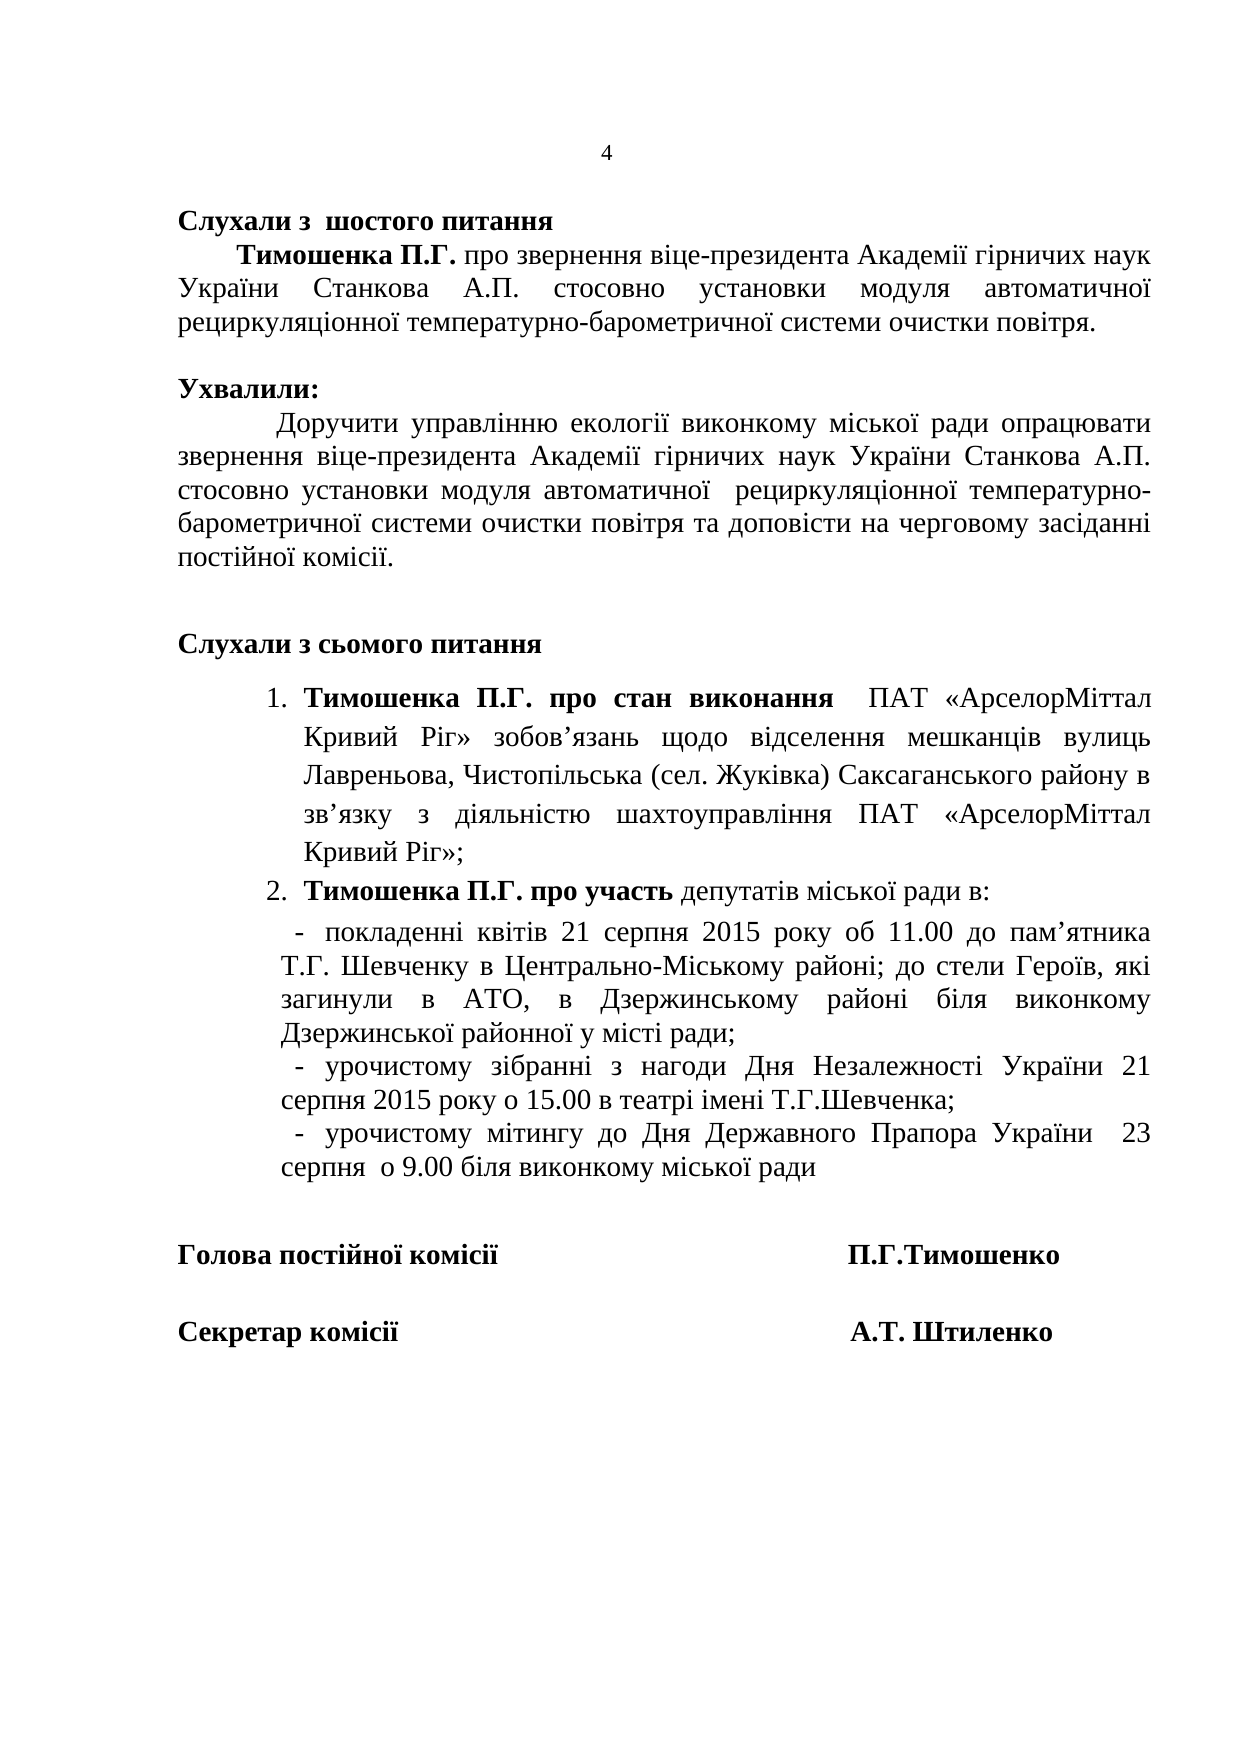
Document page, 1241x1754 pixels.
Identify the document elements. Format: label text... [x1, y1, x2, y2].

text 4 [177, 139, 1152, 166]
text Тимошенка П.Г. про звернення віце-президента Академії гірничих наук України Станкова А.П. стосовно установки модуля автоматичної рециркуляціонної температурно-барометричної системи очистки повітря. [177, 237, 1152, 338]
list Тимошенка П.Г. про участь депутатів міської ради в: [266, 873, 1152, 907]
list покладенні квітів 21 серпня 2015 року об 11.00 до пам’ятника Т.Г. Шевченку в Центрально-Міському районі; до стели Героїв, які загинули в АТО, в Дзержинському районі біля виконкому Дзержинської районної у місті ради; [281, 914, 1152, 1048]
text Слухали з сьомого питання [177, 626, 1152, 659]
list Тимошенка П.Г. про стан виконання ПАТ «АрселорМіттал Кривий Ріг» зобов’язань щодо відселення мешканців вулиць Лавреньова, Чистопільська (сел. Жуківка) Саксаганського району в зв’язку з діяльністю шахтоуправління ПАТ «АрселорМіттал Кривий Ріг»; [266, 680, 1152, 868]
text Слухали з шостого питання [177, 203, 1152, 237]
text Доручити управлінню екології виконкому міської ради опрацювати звернення віце-президента Академії гірничих наук України Станкова А.П. стосовно установки модуля автоматичної рециркуляціонної температурно-барометричної системи очистки повітря та доповісти на черговому засіданні постійної комісії. [177, 405, 1152, 572]
text Голова постійної комісії П.Г.Тимошенко [177, 1237, 1152, 1270]
text Ухвалили: [177, 371, 1152, 405]
list урочистому мітингу до Дня Державного Прапора України 23 серпня о 9.00 біля виконкому міської ради [281, 1115, 1152, 1182]
list урочистому зібранні з нагоди Дня Незалежності України 21 серпня 2015 року о 15.00 в театрі імені Т.Г.Шевченка; [281, 1048, 1152, 1115]
text Секретар комісії А.Т. Штиленко [177, 1314, 1152, 1347]
